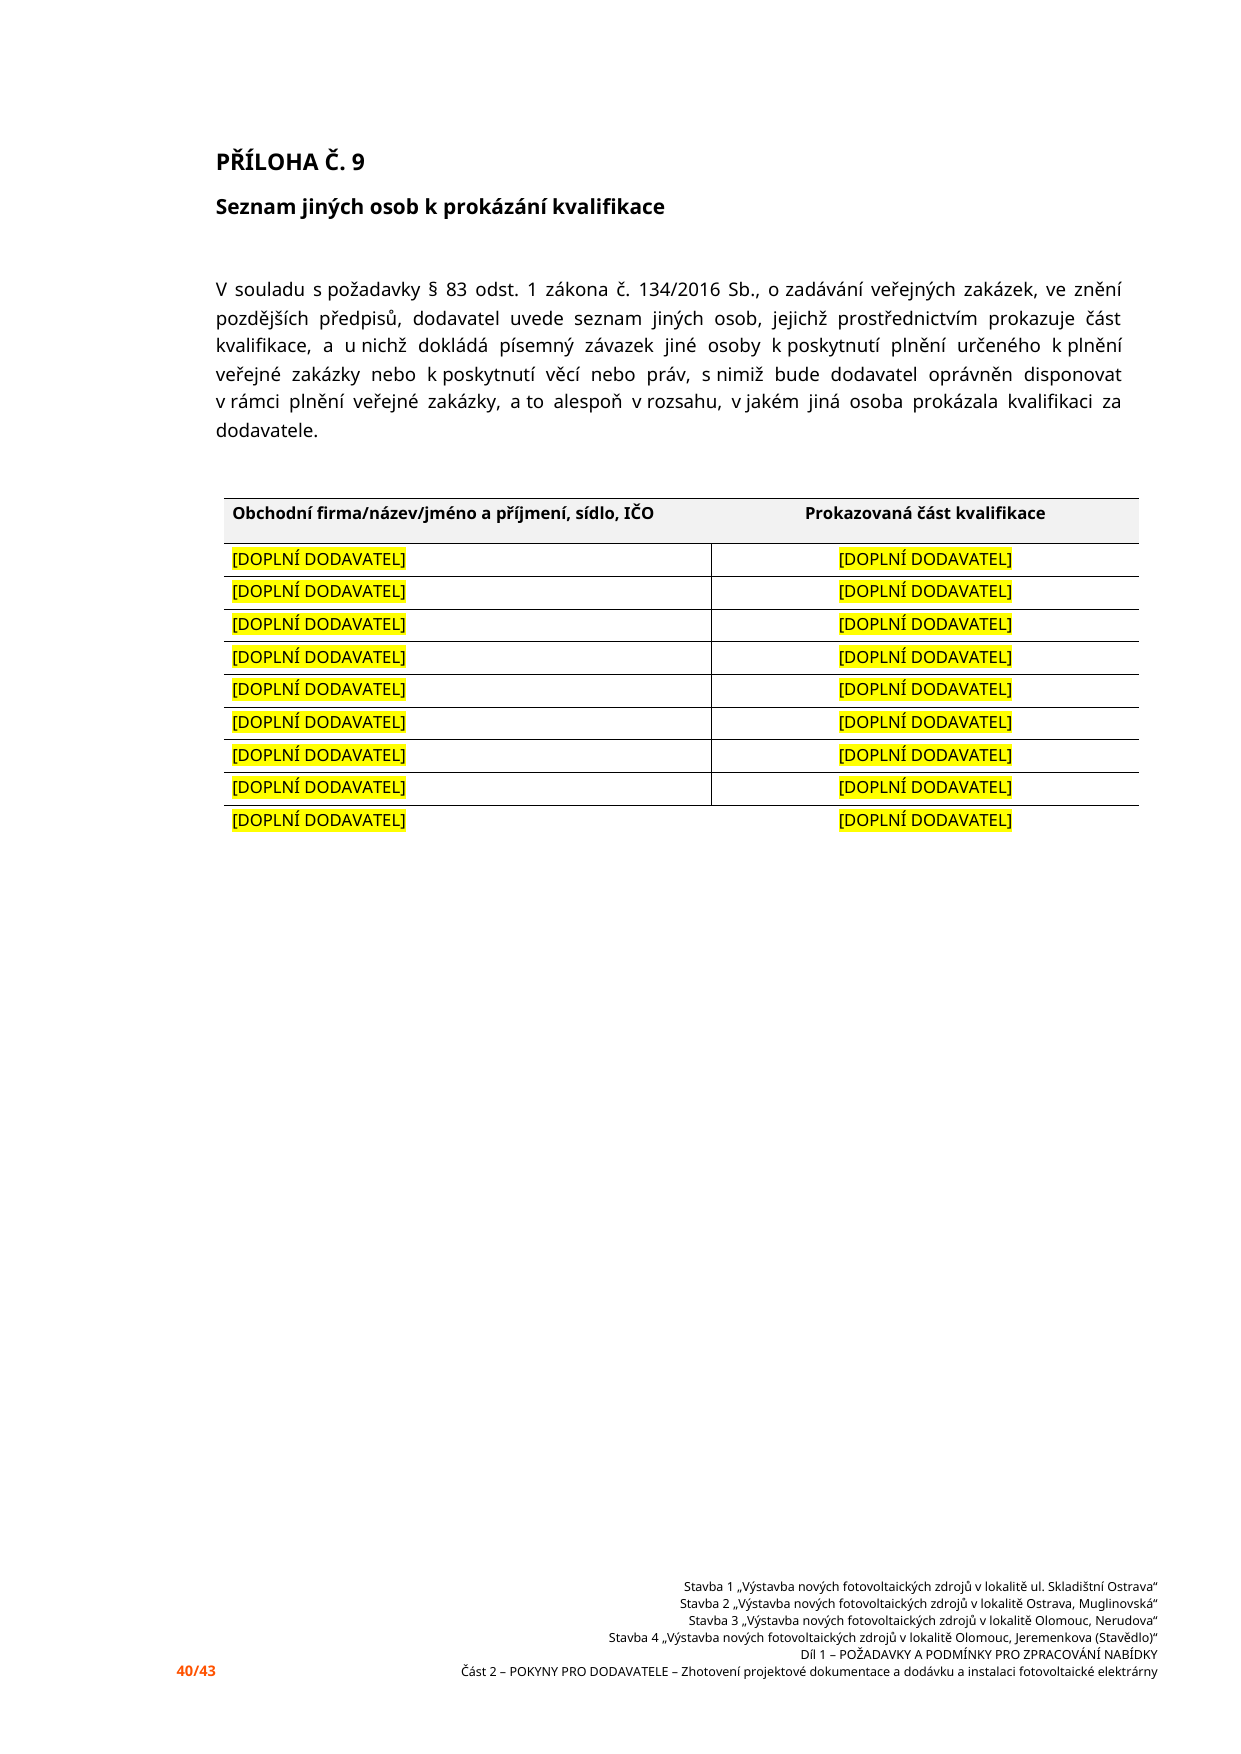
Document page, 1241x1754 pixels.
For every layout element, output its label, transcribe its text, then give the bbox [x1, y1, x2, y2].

table_cell [DOPLNÍ DODAVATEL] [224, 577, 711, 608]
table_cell [DOPLNÍ DODAVATEL] [224, 806, 711, 837]
table_cell [DOPLNÍ DODAVATEL] [224, 544, 711, 576]
table_cell [DOPLNÍ DODAVATEL] [224, 773, 711, 805]
text V souladu s požadavky § 83 odst. 1 zákona č. 134/2016 Sb., o zadávání veřejných zakázek, ve znění pozdějších předpisů, dodavatel uvede seznam jiných osob, jejichž prostřednictvím prokazuje část kvalifikace, a u nichž dokládá písemný závazek jiné osoby k poskytnutí plnění určeného k plnění veřejné zakázky nebo k poskytnutí věcí nebo práv, s nimiž bude dodavatel oprávněn disponovat v rámci plnění veřejné zakázky, a to alespoň v rozsahu, v jakém jiná osoba prokázala kvalifikaci za dodavatele. [216, 277, 1122, 442]
table_cell [DOPLNÍ DODAVATEL] [712, 610, 1139, 641]
table_cell [DOPLNÍ DODAVATEL] [224, 740, 711, 772]
table_cell [DOPLNÍ DODAVATEL] [224, 708, 711, 739]
table_header Obchodní firma/název/jméno a příjmení, sídlo, IČO [224, 499, 711, 543]
text Příloha č. 9 [216, 146, 1122, 177]
table_header Prokazovaná část kvalifikace [711, 499, 1139, 543]
table_cell [DOPLNÍ DODAVATEL] [712, 708, 1139, 739]
table_cell [DOPLNÍ DODAVATEL] [712, 544, 1139, 576]
table_cell [DOPLNÍ DODAVATEL] [712, 740, 1139, 772]
table_cell [DOPLNÍ DODAVATEL] [712, 773, 1139, 805]
table_cell [DOPLNÍ DODAVATEL] [712, 675, 1139, 707]
table_cell [DOPLNÍ DODAVATEL] [712, 642, 1139, 674]
table_cell [DOPLNÍ DODAVATEL] [711, 806, 1139, 837]
table_cell [DOPLNÍ DODAVATEL] [224, 610, 711, 641]
table_cell [DOPLNÍ DODAVATEL] [224, 675, 711, 707]
table_cell [DOPLNÍ DODAVATEL] [224, 642, 711, 674]
text Seznam jiných osob k prokázání kvalifikace [216, 192, 1122, 221]
table_cell [DOPLNÍ DODAVATEL] [712, 577, 1139, 608]
